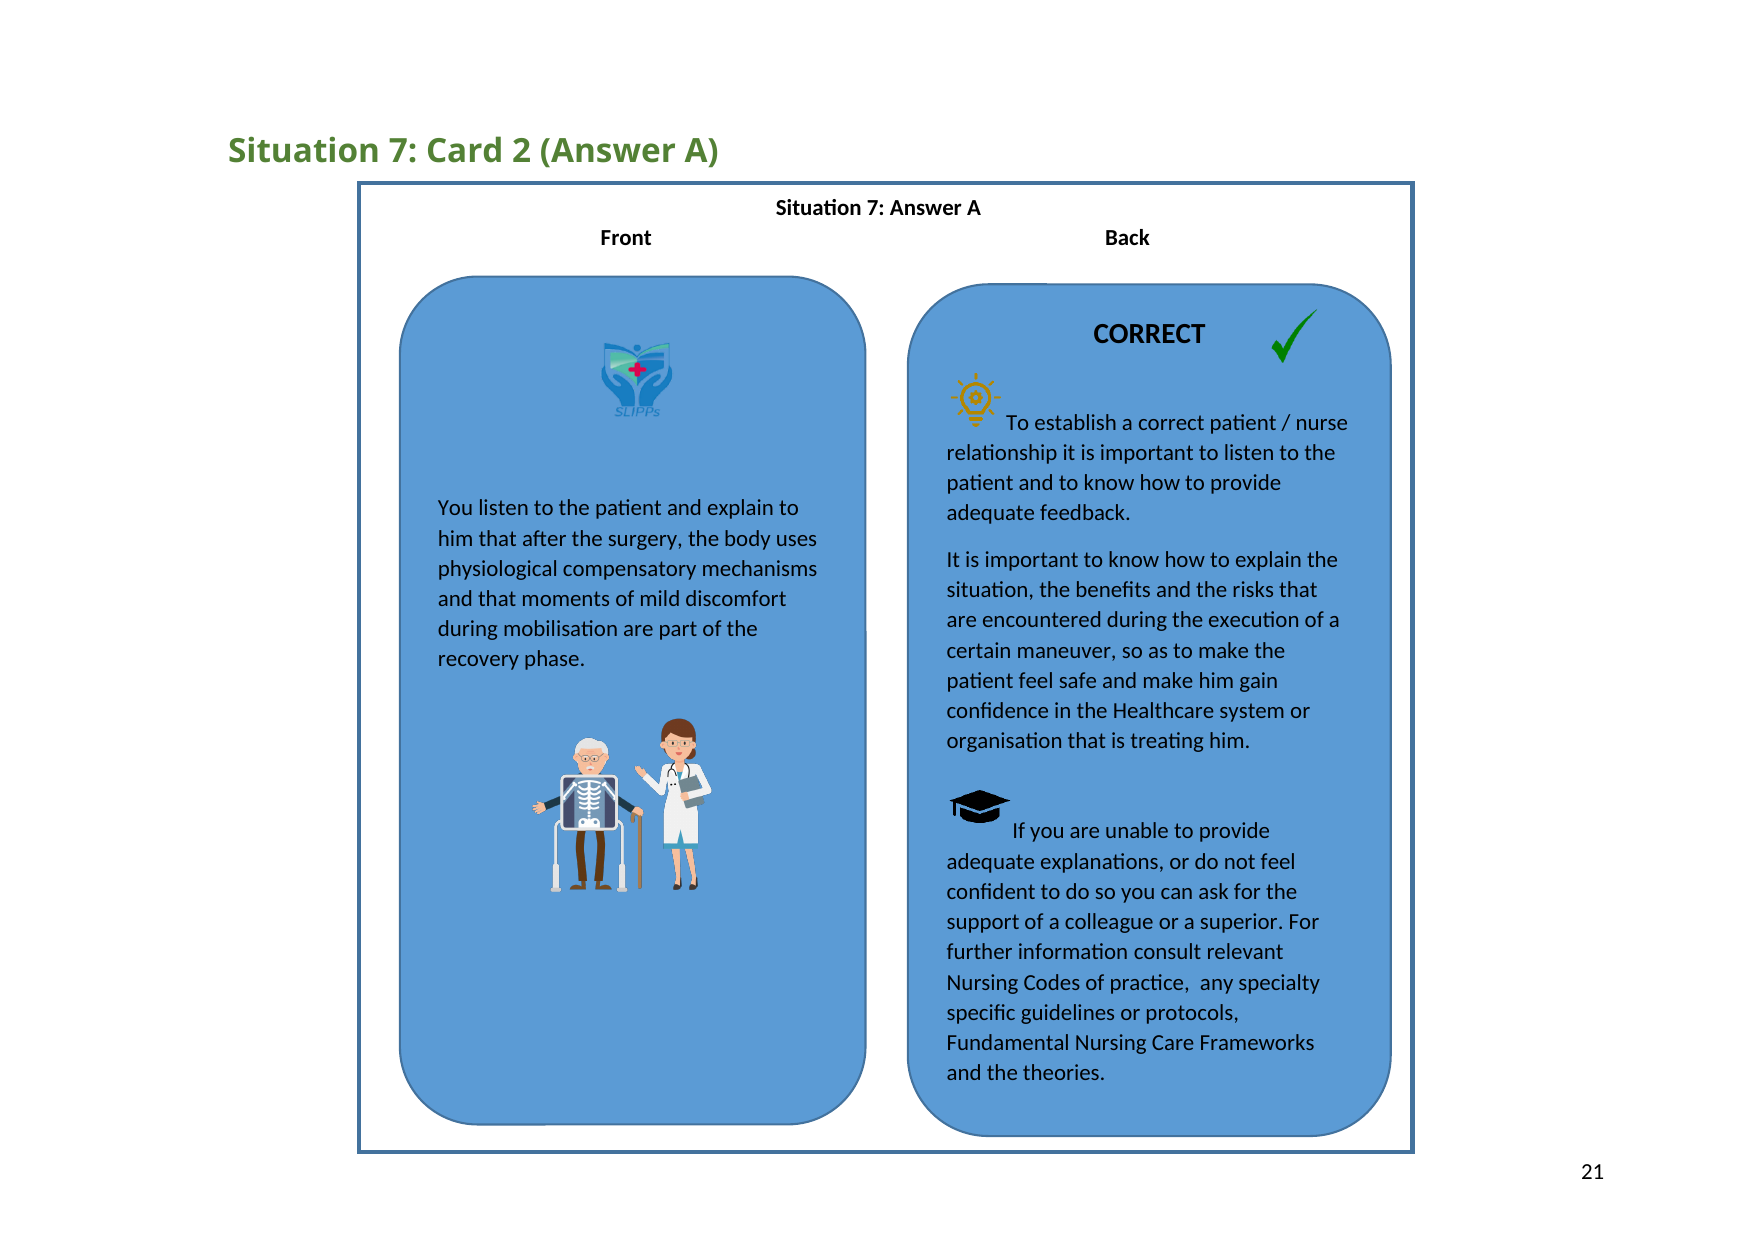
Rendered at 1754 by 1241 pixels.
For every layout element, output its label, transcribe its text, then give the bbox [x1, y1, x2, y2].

picture [440, 691, 825, 908]
picture [595, 338, 678, 421]
picture [1270, 307, 1317, 361]
subtitle Situation 7: Card 2 (Answer A) [150, 127, 1604, 172]
picture [946, 773, 1013, 839]
